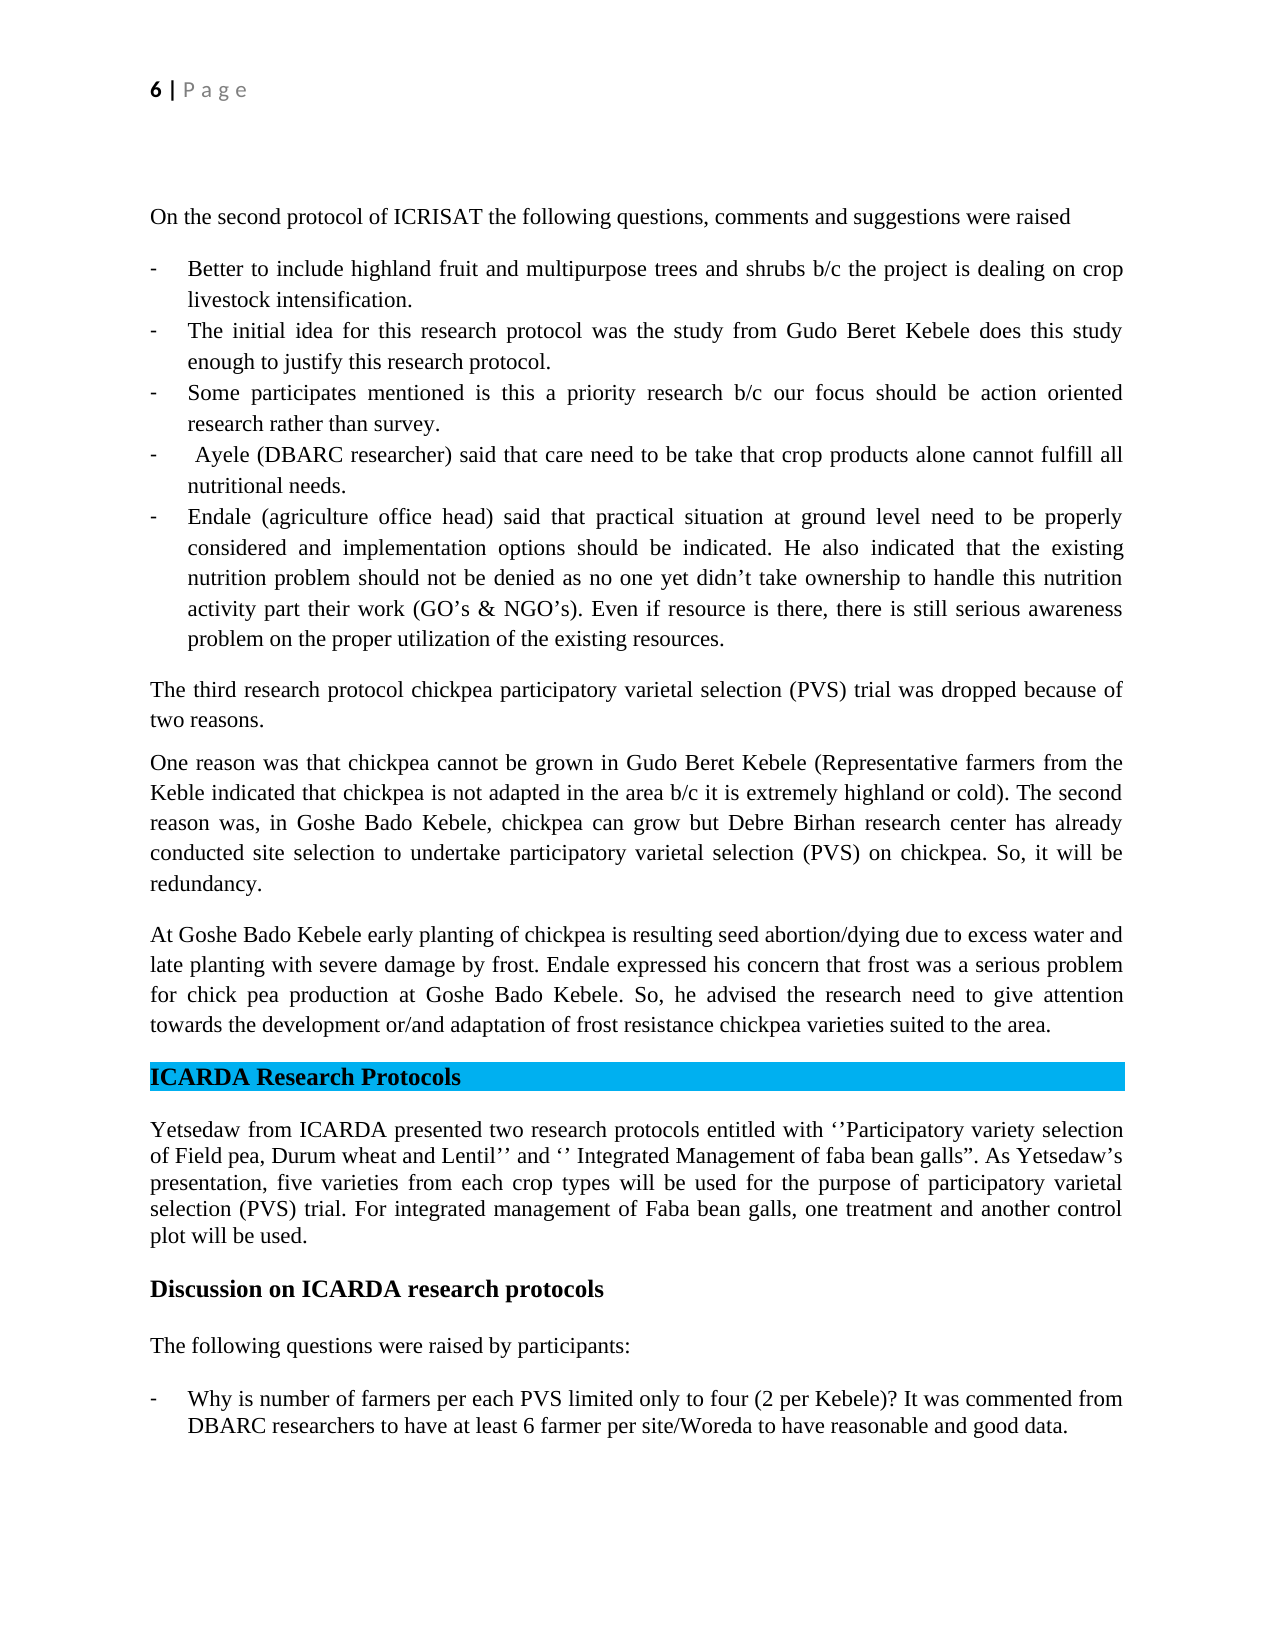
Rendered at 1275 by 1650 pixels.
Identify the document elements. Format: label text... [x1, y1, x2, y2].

text One reason was that chickpea cannot be grown in Gudo Beret Kebele (Representative farmers from the Keble indicated that chickpea is not adapted in the area b/c it is extremely highland or cold). The second reason was, in Goshe Bado Kebele, chickpea can grow but Debre Birhan research center has already conducted site selection to undertake participatory varietal selection (PVS) on chickpea. So, it will be redundancy. [150, 749, 1125, 896]
list Ayele (DBARC researcher) said that care need to be take that crop products alone cannot fulfill all nutritional needs. [150, 440, 1125, 498]
text The following questions were raised by participants: [150, 1332, 1125, 1358]
text Yetsedaw from ICARDA presented two research protocols entitled with ‘’Participatory variety selection of Field pea, Durum wheat and Lentil’’ and ‘’ Integrated Management of faba bean galls”. As Yetsedaw’s presentation, five varieties from each crop types will be used for the purpose of participatory varietal selection (PVS) trial. For integrated management of Faba bean galls, one treatment and another control plot will be used. [150, 1116, 1125, 1248]
text At Goshe Bado Kebele early planting of chickpea is resulting seed abortion/dying due to excess water and late planting with severe damage by frost. Endale expressed his concern that frost was a serious problem for chick pea production at Goshe Bado Kebele. So, he advised the research need to give attention towards the development or/and adaptation of frost resistance chickpea varieties suited to the area. [150, 921, 1125, 1038]
list The initial idea for this research protocol was the study from Gudo Beret Kebele does this study enough to justify this research protocol. [150, 316, 1125, 374]
list Endale (agriculture office head) said that practical situation at ground level need to be properly considered and implementation options should be indicated. He also indicated that the existing nutrition problem should not be denied as no one yet didn’t take ownership to handle this nutrition activity part their work (GO’s & NGO’s). Even if resource is there, there is still serious awareness problem on the proper utilization of the existing resources. [150, 502, 1125, 651]
text The third research protocol chickpea participatory varietal selection (PVS) trial was dropped because of two reasons. [150, 676, 1125, 732]
list Better to include highland fruit and multipurpose trees and shrubs b/c the project is dealing on crop livestock intensification. [150, 254, 1125, 312]
list Why is number of farmers per each PVS limited only to four (2 per Kebele)? It was commented from DBARC researchers to have at least 6 farmer per site/Woreda to have reasonable and good data. [150, 1384, 1125, 1439]
text ICARDA Research Protocols [150, 1062, 1125, 1091]
text Discussion on ICARDA research protocols [150, 1274, 1125, 1303]
text On the second protocol of ICRISAT the following questions, comments and suggestions were raised [150, 203, 1125, 229]
list Some participates mentioned is this a priority research b/c our focus should be action oriented research rather than survey. [150, 378, 1125, 436]
